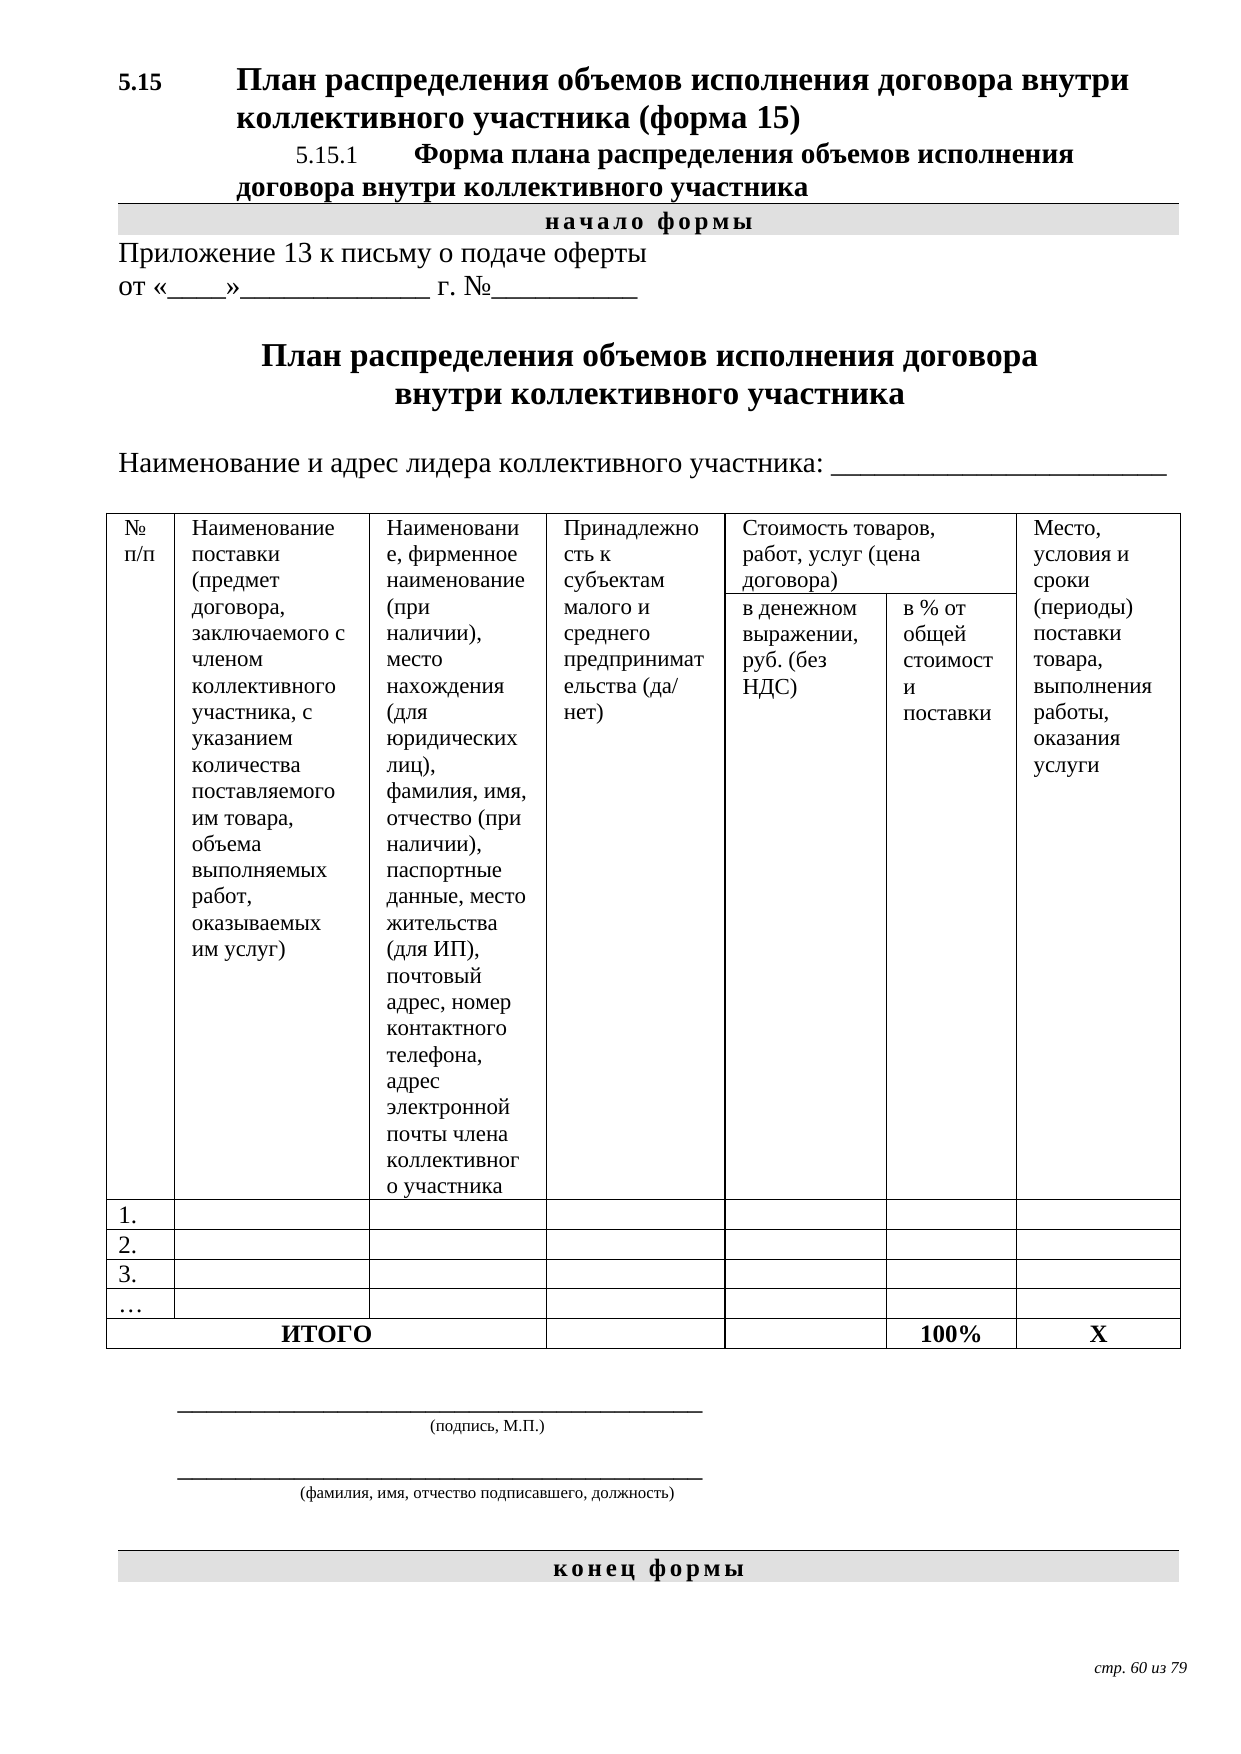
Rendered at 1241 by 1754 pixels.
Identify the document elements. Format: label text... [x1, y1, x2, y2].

table_cell [370, 1200, 546, 1229]
table_cell [1017, 1200, 1180, 1229]
table_cell [107, 1200, 174, 1229]
text начало формы [118, 204, 1179, 235]
table_cell [547, 1200, 724, 1229]
table_cell в % от общей стоимости поставки [887, 594, 1016, 1199]
table_header Место, условия и сроки (периоды) поставки товара, выполнения работы, оказания услуги [1017, 514, 1180, 1199]
table_cell [547, 1319, 724, 1348]
table_cell [547, 1260, 724, 1288]
table_header Наименование, фирменное наименование (при наличии), место нахождения (для юридических лиц), фамилия, имя, отчество (при наличии), паспортные данные, место жительства (для ИП), почтовый адрес, номер контактного телефона, адрес электронной почты члена коллективного участника [370, 514, 546, 1199]
table_cell 100% [887, 1319, 1016, 1348]
table_cell [370, 1260, 546, 1288]
table_cell [175, 1230, 369, 1258]
text План распределения объемов исполнения договора внутри коллективного участника [118, 335, 1181, 412]
table_cell [547, 1289, 724, 1318]
table_cell [547, 1230, 724, 1258]
table_cell [887, 1230, 1016, 1258]
table_header Принадлежность к субъектам малого и среднего предпринимательства (да/ нет) [547, 514, 724, 1199]
text ____________________________________ [118, 1449, 1181, 1483]
text конец формы [118, 1551, 1179, 1582]
table_cell в денежном выражении, руб. (без НДС) [726, 594, 886, 1199]
table_cell [887, 1200, 1016, 1229]
text Приложение 13 к письму о подаче оферты от «____»_____________ г. №__________ [118, 235, 1181, 302]
table_cell [726, 1289, 886, 1318]
text (подпись, М.П.) [118, 1416, 797, 1449]
table_cell [726, 1319, 886, 1348]
text ____________________________________ [118, 1382, 1181, 1416]
table_header № п/п [107, 514, 174, 1199]
table_cell [726, 1200, 886, 1229]
table_header Наименование поставки (предмет договора, заключаемого с членом коллективного участника, с указанием количества поставляемого им товара, объема выполняемых работ, оказываемых им услуг) [175, 514, 369, 1199]
table_cell [175, 1200, 369, 1229]
table_cell [887, 1289, 1016, 1318]
text Форма плана распределения объемов исполнения договора внутри коллективного участника [236, 136, 1181, 203]
table_cell [175, 1260, 369, 1288]
table_cell Х [1017, 1319, 1180, 1348]
table_cell [107, 1230, 174, 1258]
table_cell [175, 1289, 369, 1318]
table_cell [370, 1289, 546, 1318]
table_cell ИТОГО [107, 1319, 546, 1348]
text Наименование и адрес лидера коллективного участника: _______________________ [118, 446, 1181, 479]
table_cell [726, 1260, 886, 1288]
table_cell [1017, 1260, 1180, 1288]
table_header Стоимость товаров, работ, услуг (цена договора) [726, 514, 1016, 593]
table_cell [1017, 1289, 1180, 1318]
table_cell [1017, 1230, 1180, 1258]
table_cell … [107, 1289, 174, 1318]
table_cell [107, 1260, 174, 1288]
table_cell [726, 1230, 886, 1258]
subtitle План распределения объемов исполнения договора внутри коллективного участника (форма 15) [118, 59, 1181, 136]
text (фамилия, имя, отчество подписавшего, должность) [118, 1483, 797, 1517]
table_cell [370, 1230, 546, 1258]
table_cell [887, 1260, 1016, 1288]
